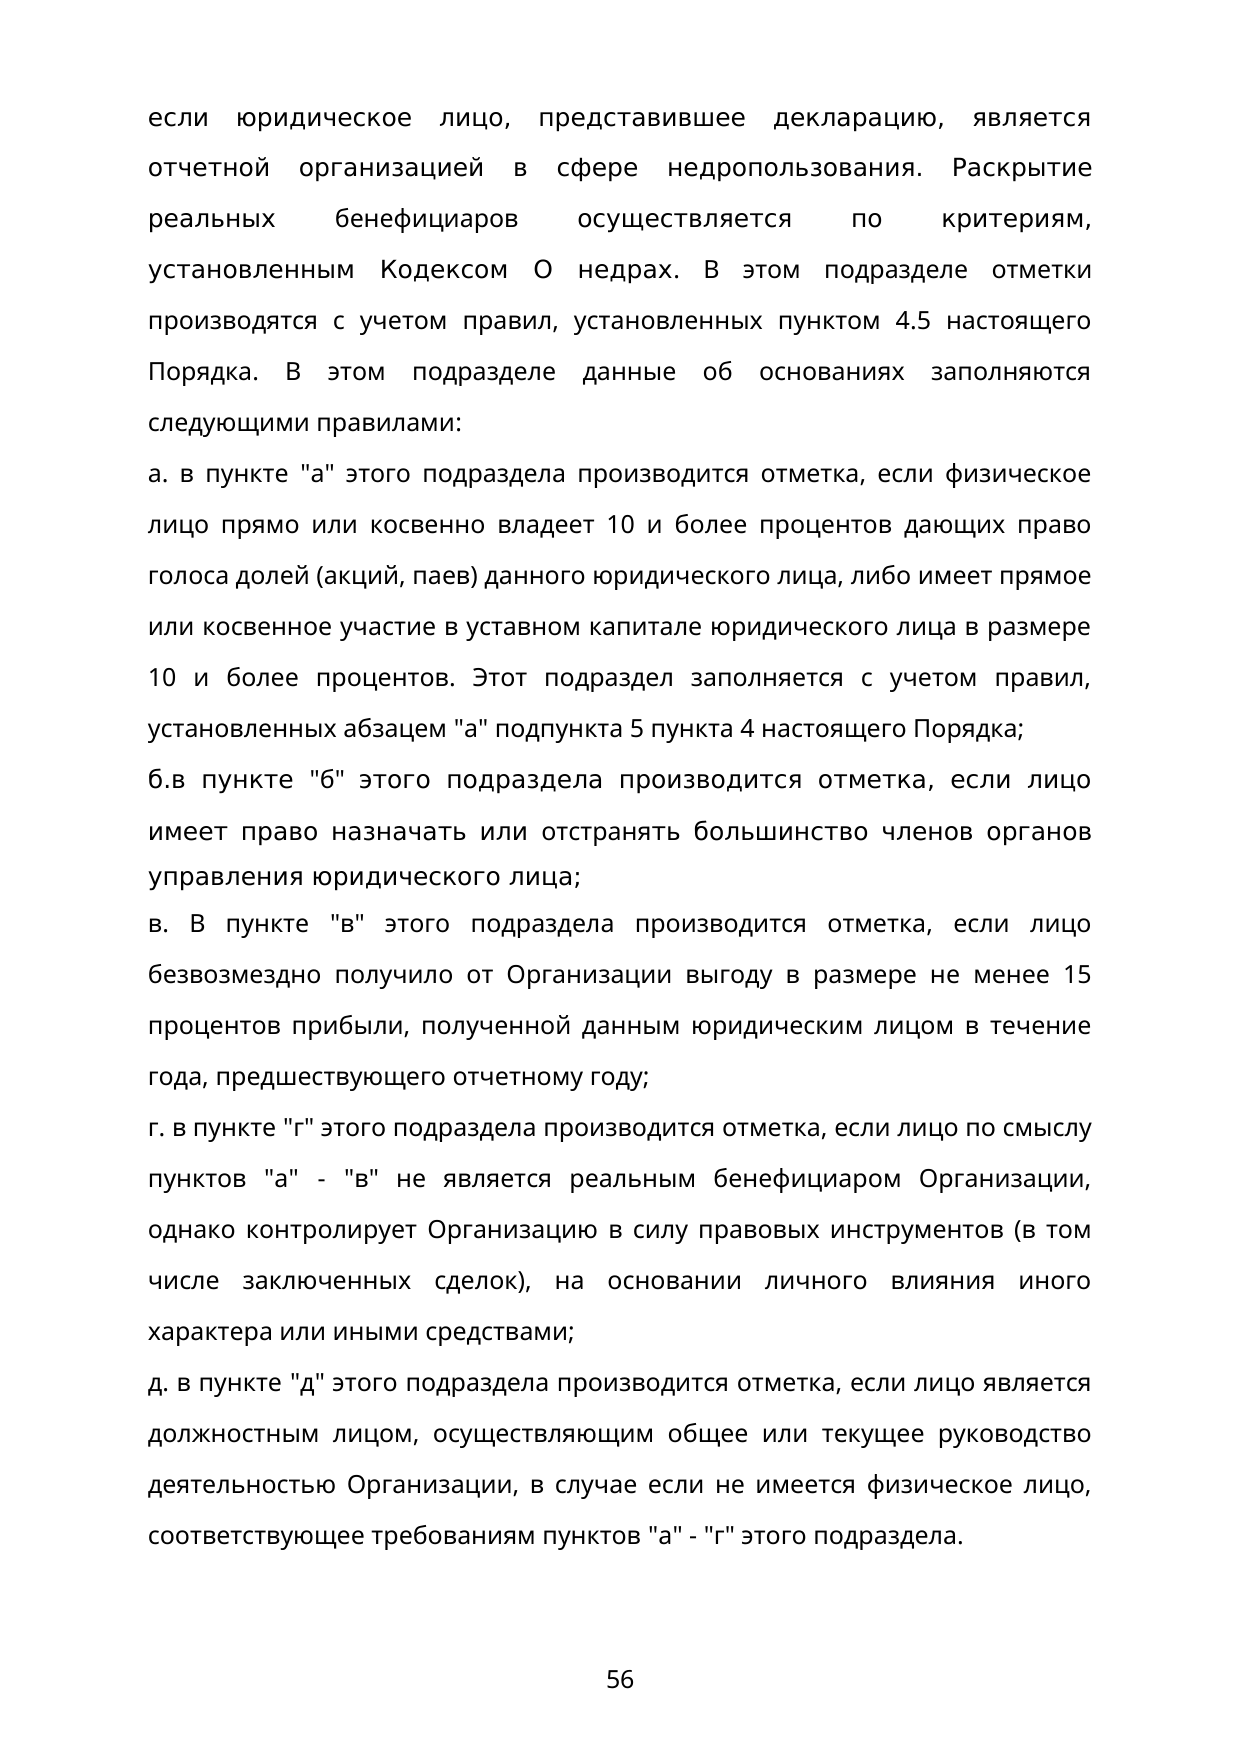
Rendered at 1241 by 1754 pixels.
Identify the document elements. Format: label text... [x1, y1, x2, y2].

text г. в пункте "г" этого подраздела производится отметка, если лицо по смыслу пунктов "а" - "в" не является реальным бенефициаром Организации, однако контролирует Организацию в силу правовых инструментов (в том числе заключенных сделок), на основании личного влияния иного характера или иными средствами; [148, 1110, 1092, 1348]
text а. в пункте "а" этого подраздела производится отметка, если физическое лицо прямо или косвенно владеет 10 и более процентов дающих право голоса долей (акций, паев) данного юридического лица, либо имеет прямое или косвенное участие в уставном капитале юридического лица в размере 10 и более процентов. Этот подраздел заполняется с учетом правил, установленных абзацем "а" подпункта 5 пункта 4 настоящего Порядка; [148, 456, 1092, 745]
text б.в пункте "б" этого подраздела производится отметка, если лицо имеет право назначать или отстранять большинство членов органов управления юридического лица; [148, 762, 1092, 891]
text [148, 103, 1092, 439]
text в. В пункте "в" этого подраздела производится отметка, если лицо безвозмездно получило от Организации выгоду в размере не менее 15 процентов прибыли, полученной данным юридическим лицом в течение года, предшествующего отчетному году; [148, 906, 1092, 1093]
text д. в пункте "д" этого подраздела производится отметка, если лицо является должностным лицом, осуществляющим общее или текущее руководство деятельностью Организации, в случае если не имеется физическое лицо, соответствующее требованиям пунктов "а" - "г" этого подраздела. [148, 1365, 1092, 1552]
